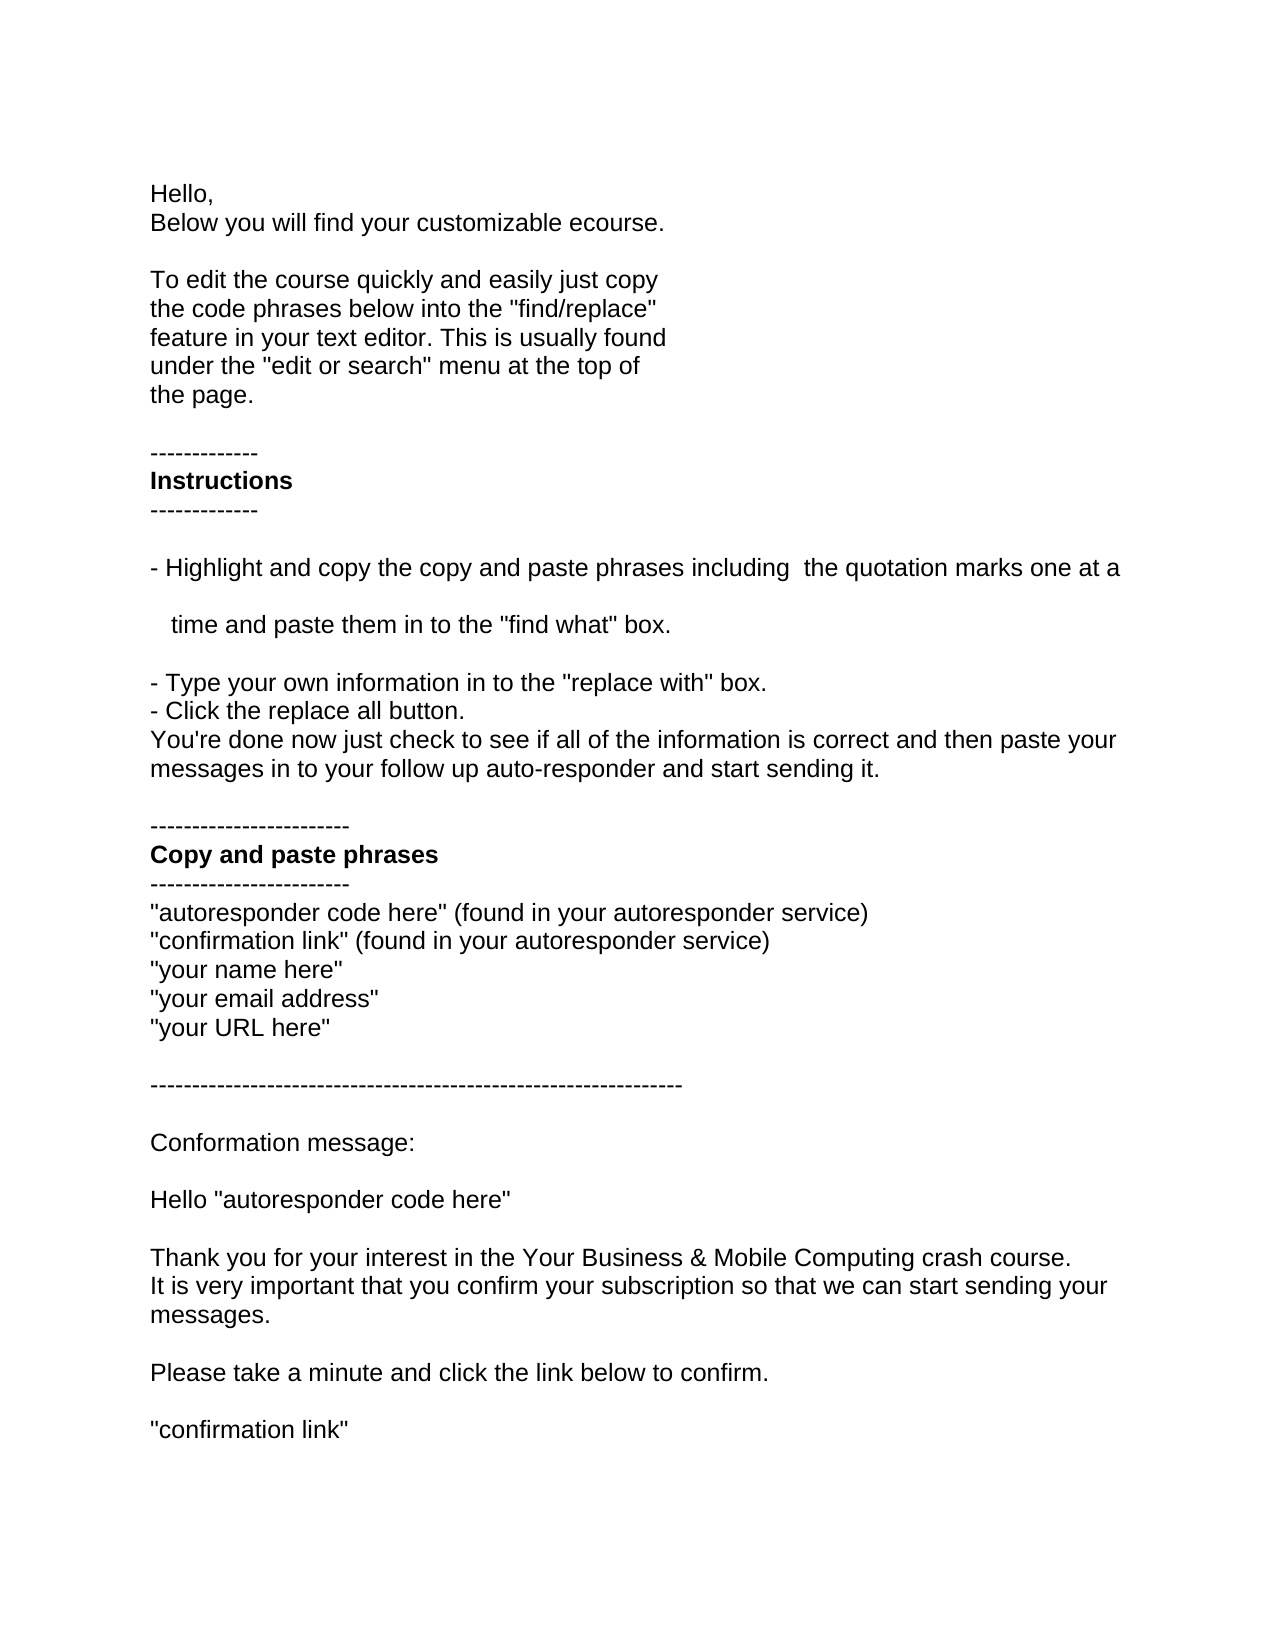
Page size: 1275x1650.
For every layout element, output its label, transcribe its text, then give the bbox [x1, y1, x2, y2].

text Thank you for your interest in the Your Business & Mobile Computing crash course. [150, 1242, 1125, 1271]
text "your name here" [150, 955, 1125, 984]
text Please take a minute and click the link below to confirm. [150, 1357, 1125, 1386]
text "confirmation link" (found in your autoresponder service) [150, 926, 1125, 955]
text - Click the replace all button. [150, 696, 1125, 725]
text ------------------------ [150, 869, 1125, 897]
text Below you will find your customizable ecourse. [150, 207, 1125, 236]
text Copy and paste phrases [150, 840, 1125, 869]
text - Highlight and copy the copy and paste phrases including the quotation marks one at a time and paste them in to the "find what" box. [150, 552, 1125, 639]
text - Type your own information in to the "replace with" box. [150, 667, 1125, 696]
text To edit the course quickly and easily just copy [150, 265, 1125, 294]
text Hello, [150, 179, 1125, 207]
text Hello "autoresponder code here" [150, 1185, 1125, 1214]
text the page. [150, 380, 1125, 409]
text ------------------------ [150, 811, 1125, 840]
text ------------- [150, 437, 1125, 466]
text the code phrases below into the "find/replace" [150, 294, 1125, 322]
text "your email address" [150, 984, 1125, 1012]
text under the "edit or search" menu at the top of [150, 351, 1125, 380]
text "your URL here" [150, 1012, 1125, 1041]
text Instructions [150, 466, 1125, 495]
text feature in your text editor. This is usually found [150, 322, 1125, 351]
text You're done now just check to see if all of the information is correct and then paste your messages in to your follow up auto-responder and start sending it. [150, 725, 1125, 782]
text ------------- [150, 495, 1125, 524]
text "confirmation link" [150, 1415, 1125, 1444]
text It is very important that you confirm your subscription so that we can start sending your messages. [150, 1271, 1125, 1329]
text ---------------------------------------------------------------- [150, 1070, 1125, 1099]
text "autoresponder code here" (found in your autoresponder service) [150, 897, 1125, 926]
text Conformation message: [150, 1127, 1125, 1156]
